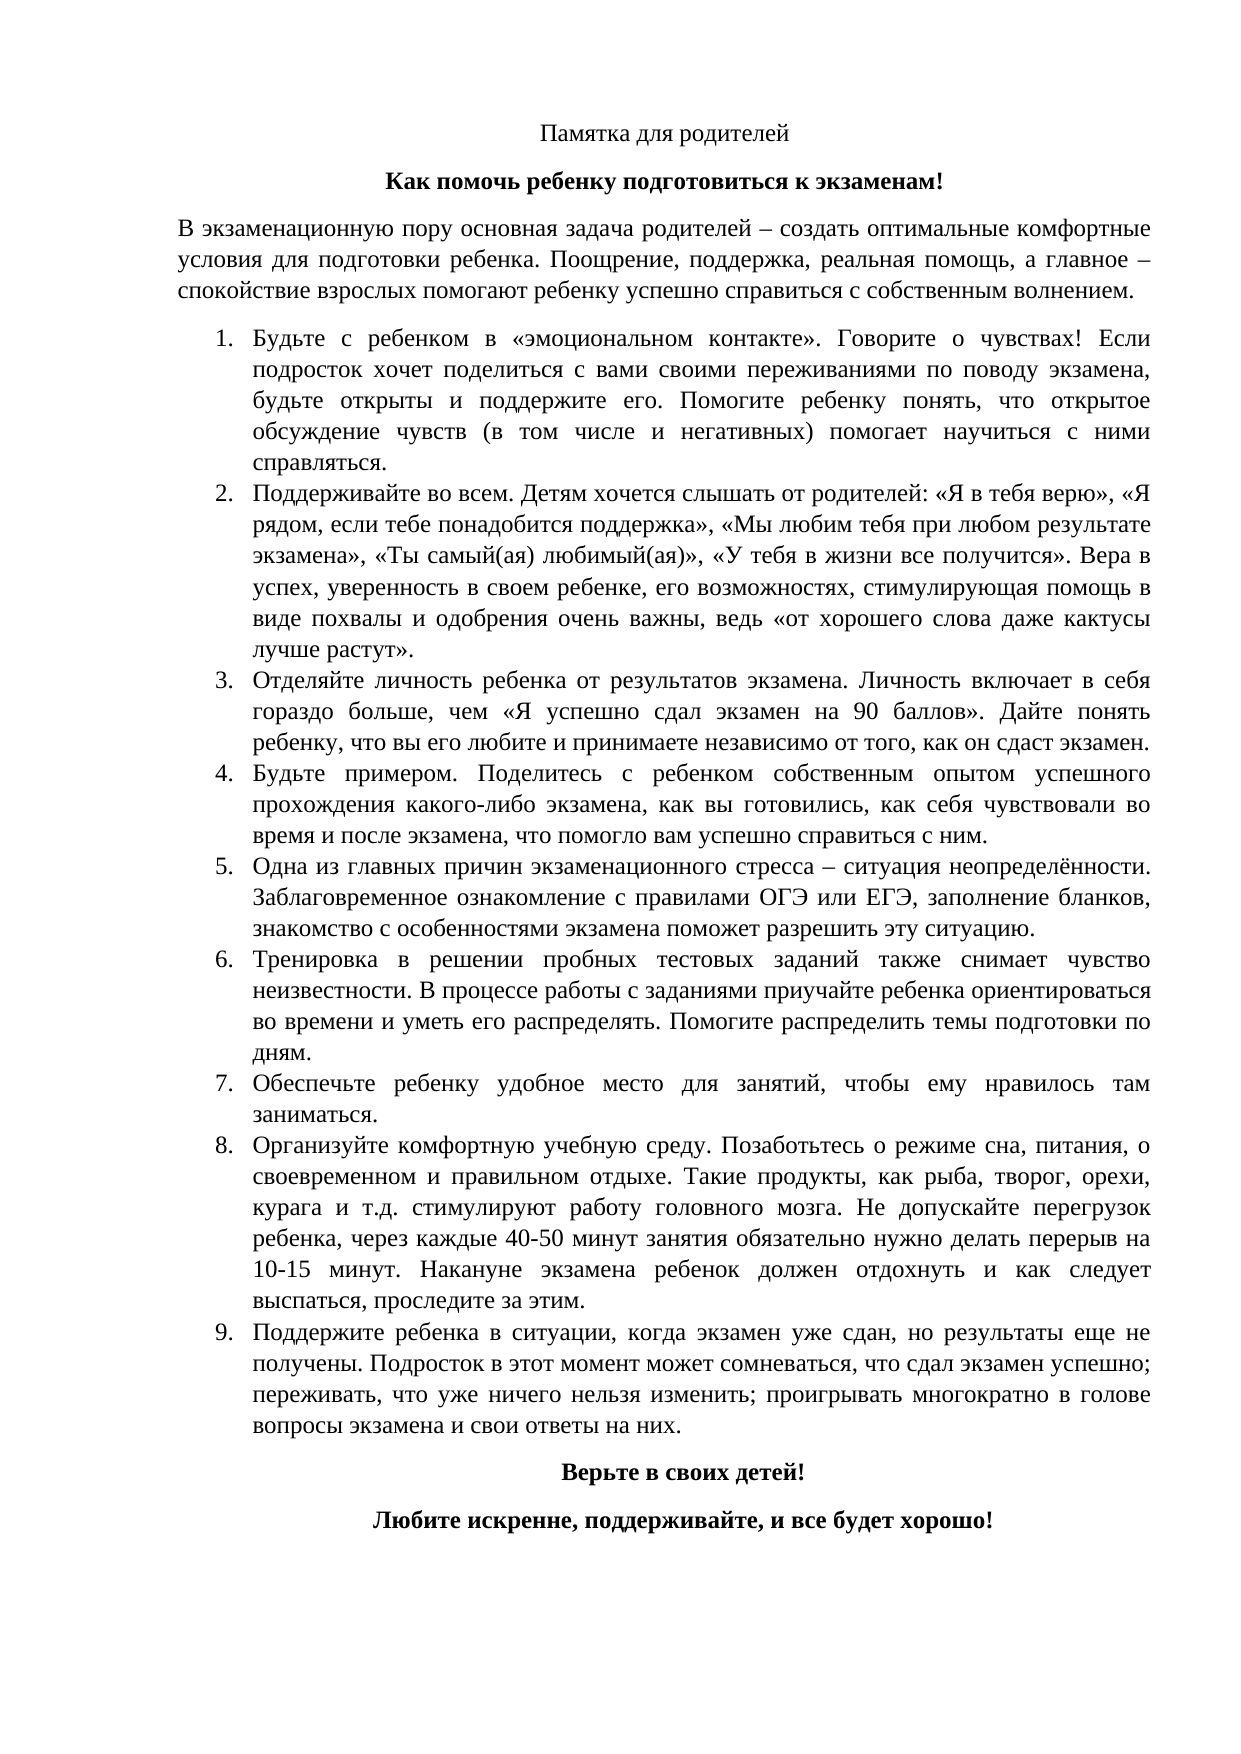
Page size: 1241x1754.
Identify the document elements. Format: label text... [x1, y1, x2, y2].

list Одна из главных причин экзаменационного стресса – ситуация неопределённости. Заблаговременное ознакомление с правилами ОГЭ или ЕГЭ, заполнение бланков, знакомство с особенностями экзамена поможет разрешить эту ситуацию. [215, 851, 1152, 942]
list Обеспечьте ребенку удобное место для занятий, чтобы ему нравилось там заниматься. [215, 1068, 1152, 1128]
list Отделяйте личность ребенка от результатов экзамена. Личность включает в себя гораздо больше, чем «Я успешно сдал экзамен на 90 баллов». Дайте понять ребенку, что вы его любите и принимаете независимо от того, как он сдаст экзамен. [215, 665, 1152, 756]
text В экзаменационную пору основная задача родителей – создать оптимальные комфортные условия для подготовки ребенка. Поощрение, поддержка, реальная помощь, а главное – спокойствие взрослых помогают ребенку успешно справиться с собственным волнением. [177, 213, 1152, 304]
list Поддерживайте во всем. Детям хочется слышать от родителей: «Я в тебя верю», «Я рядом, если тебе понадобится поддержка», «Мы любим тебя при любом результате экзамена», «Ты самый(ая) любимый(ая)», «У тебя в жизни все получится». Вера в успех, уверенность в своем ребенке, его возможностях, стимулирующая помощь в виде похвалы и одобрения очень важны, ведь «от хорошего слова даже кактусы лучше растут». [215, 478, 1152, 662]
list Тренировка в решении пробных тестовых заданий также снимает чувство неизвестности. В процессе работы с заданиями приучайте ребенка ориентироваться во времени и уметь его распределять. Помогите распределить темы подготовки по дням. [215, 944, 1152, 1066]
text Верьте в своих детей! [215, 1457, 1152, 1486]
list Будьте примером. Поделитесь с ребенком собственным опытом успешного прохождения какого-либо экзамена, как вы готовились, как себя чувствовали во время и после экзамена, что помогло вам успешно справиться с ним. [215, 758, 1152, 849]
text Памятка для родителей [177, 118, 1152, 147]
text Как помочь ребенку подготовиться к экзаменам! [177, 166, 1152, 194]
list Организуйте комфортную учебную среду. Позаботьтесь о режиме сна, питания, о своевременном и правильном отдыхе. Такие продукты, как рыба, творог, орехи, курага и т.д. стимулируют работу головного мозга. Не допускайте перегрузок ребенка, через каждые 40-50 минут занятия обязательно нужно делать перерыв на 10-15 минут. Накануне экзамена ребенок должен отдохнуть и как следует выспаться, проследите за этим. [215, 1130, 1152, 1314]
list Будьте с ребенком в «эмоциональном контакте». Говорите о чувствах! Если подросток хочет поделиться с вами своими переживаниями по поводу экзамена, будьте открыты и поддержите его. Помогите ребенку понять, что открытое обсуждение чувств (в том числе и негативных) помогает научиться с ними справляться. [215, 323, 1152, 476]
list Поддержите ребенка в ситуации, когда экзамен уже сдан, но результаты еще не получены. Подросток в этот момент может сомневаться, что сдал экзамен успешно; переживать, что уже ничего нельзя изменить; проигрывать многократно в голове вопросы экзамена и свои ответы на них. [215, 1317, 1152, 1438]
text Любите искренне, поддерживайте, и все будет хорошо! [215, 1505, 1152, 1534]
